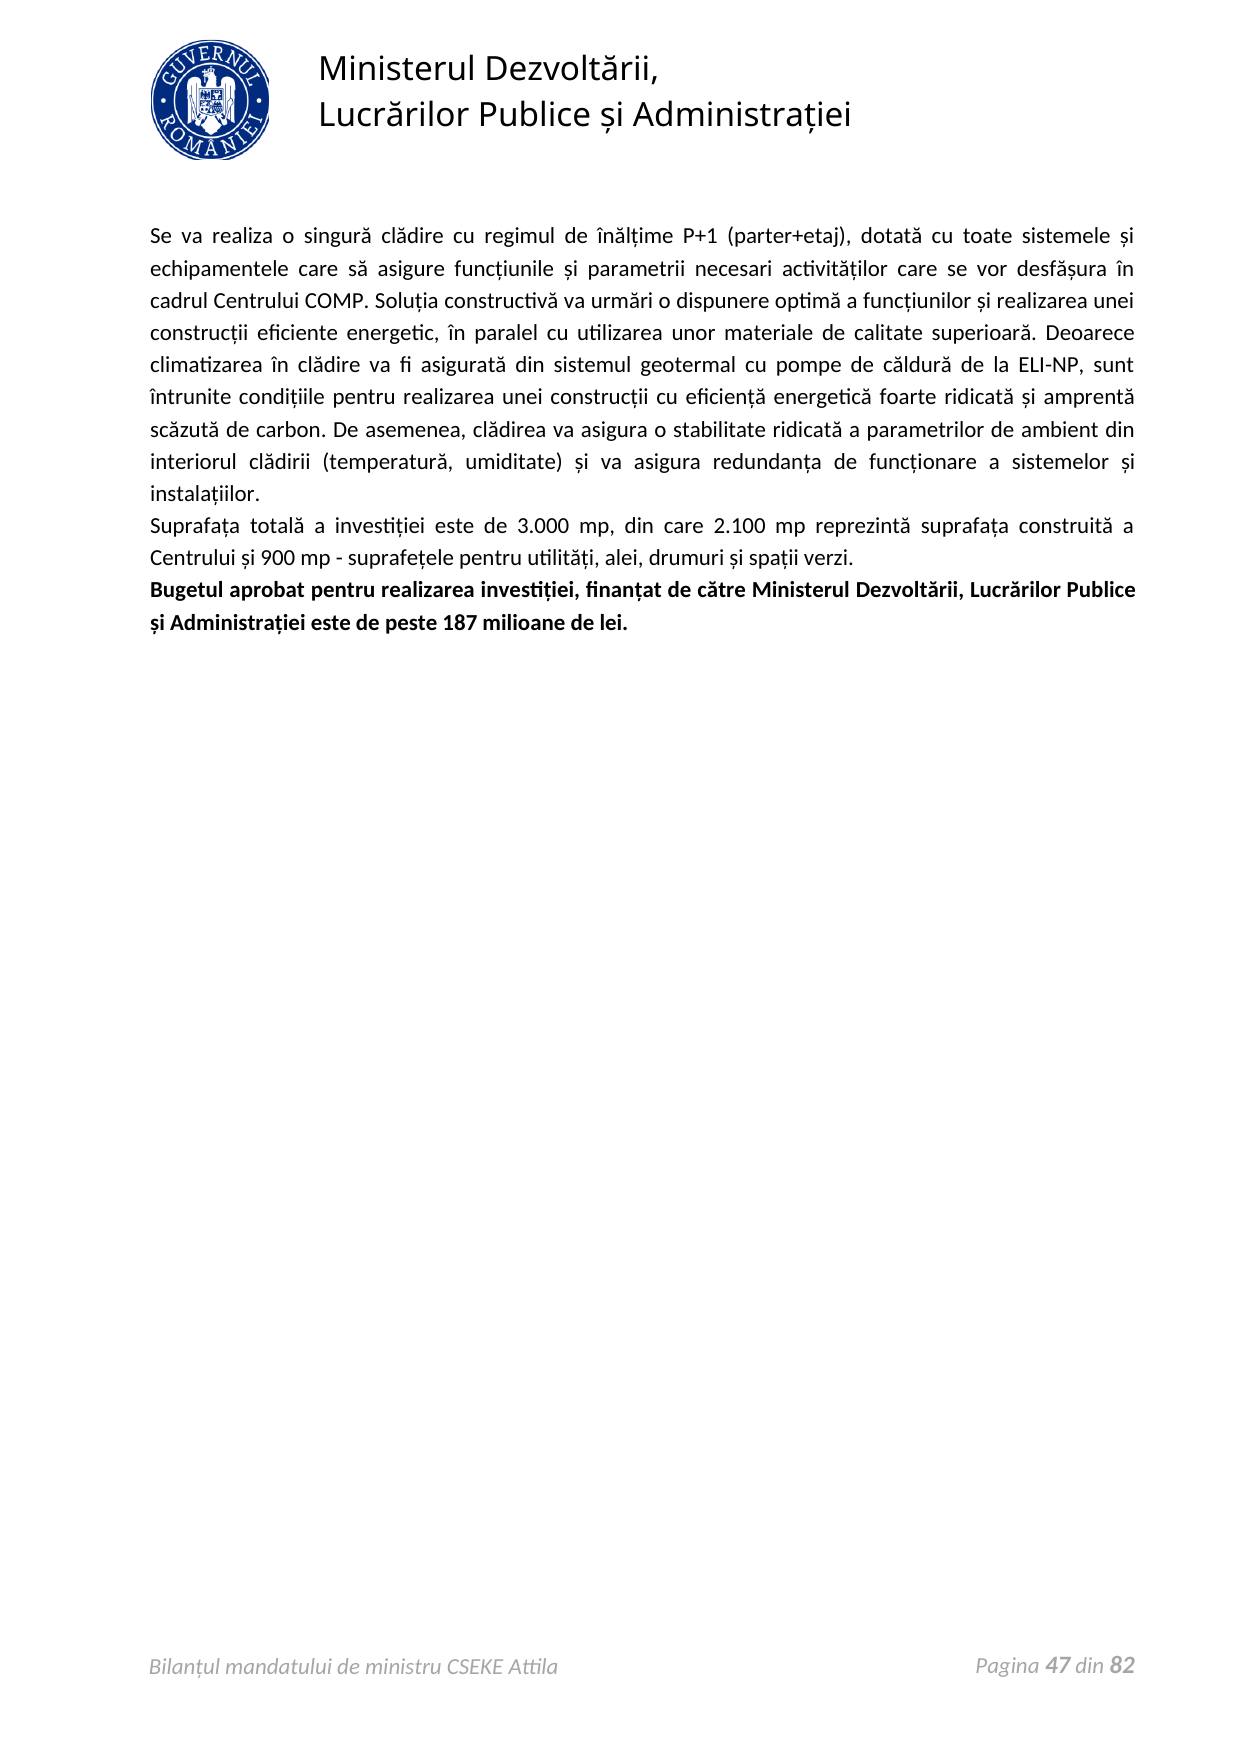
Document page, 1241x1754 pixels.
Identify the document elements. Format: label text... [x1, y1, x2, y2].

text Se va realiza o singură clădire cu regimul de înălțime P+1 (parter+etaj), dotată cu toate sistemele și echipamentele care să asigure funcțiunile și parametrii necesari activităților care se vor desfășura în cadrul Centrului COMP. Soluția constructivă va urmări o dispunere optimă a funcțiunilor și realizarea unei construcții eficiente energetic, în paralel cu utilizarea unor materiale de calitate superioară. Deoarece climatizarea în clădire va fi asigurată din sistemul geotermal cu pompe de căldură de la ELI-NP, sunt întrunite condițiile pentru realizarea unei construcții cu eficiență energetică foarte ridicată și amprentă scăzută de carbon. De asemenea, clădirea va asigura o stabilitate ridicată a parametrilor de ambient din interiorul clădirii (temperatură, umiditate) și va asigura redundanța de funcționare a sistemelor și instalațiilor. [150, 222, 1137, 507]
picture [150, 39, 269, 159]
text Bugetul aprobat pentru realizarea investiției, finanțat de către Ministerul Dezvoltării, Lucrărilor Publice și Administrației este de peste 187 milioane de lei. [150, 576, 1137, 636]
text Suprafața totală a investiției este de 3.000 mp, din care 2.100 mp reprezintă suprafața construită a Centrului și 900 mp - suprafețele pentru utilități, alei, drumuri și spații verzi. [150, 511, 1137, 571]
